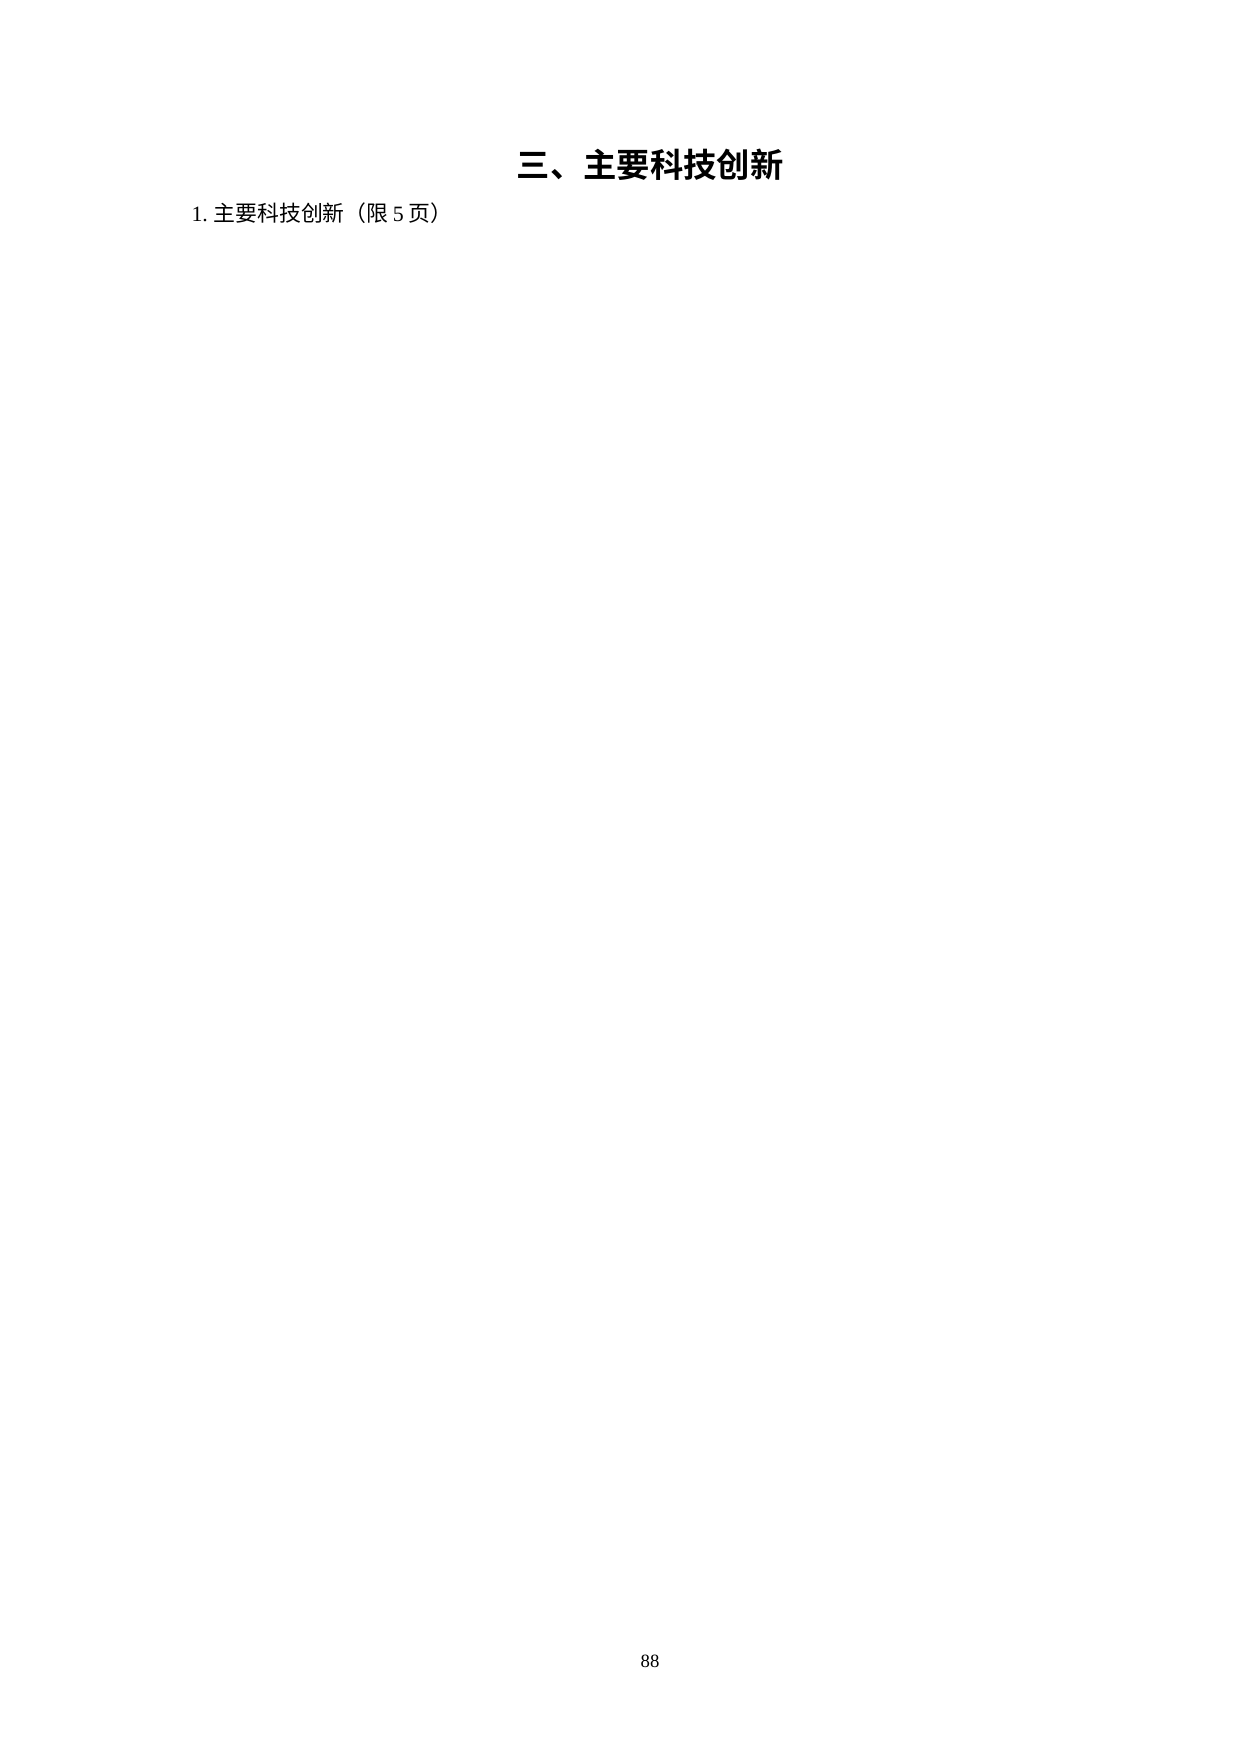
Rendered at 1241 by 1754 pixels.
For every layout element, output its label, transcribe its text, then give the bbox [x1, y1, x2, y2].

text 1. 主要科技创新（限5页） [148, 196, 1152, 228]
subtitle 三、主要科技创新 [148, 131, 1152, 196]
